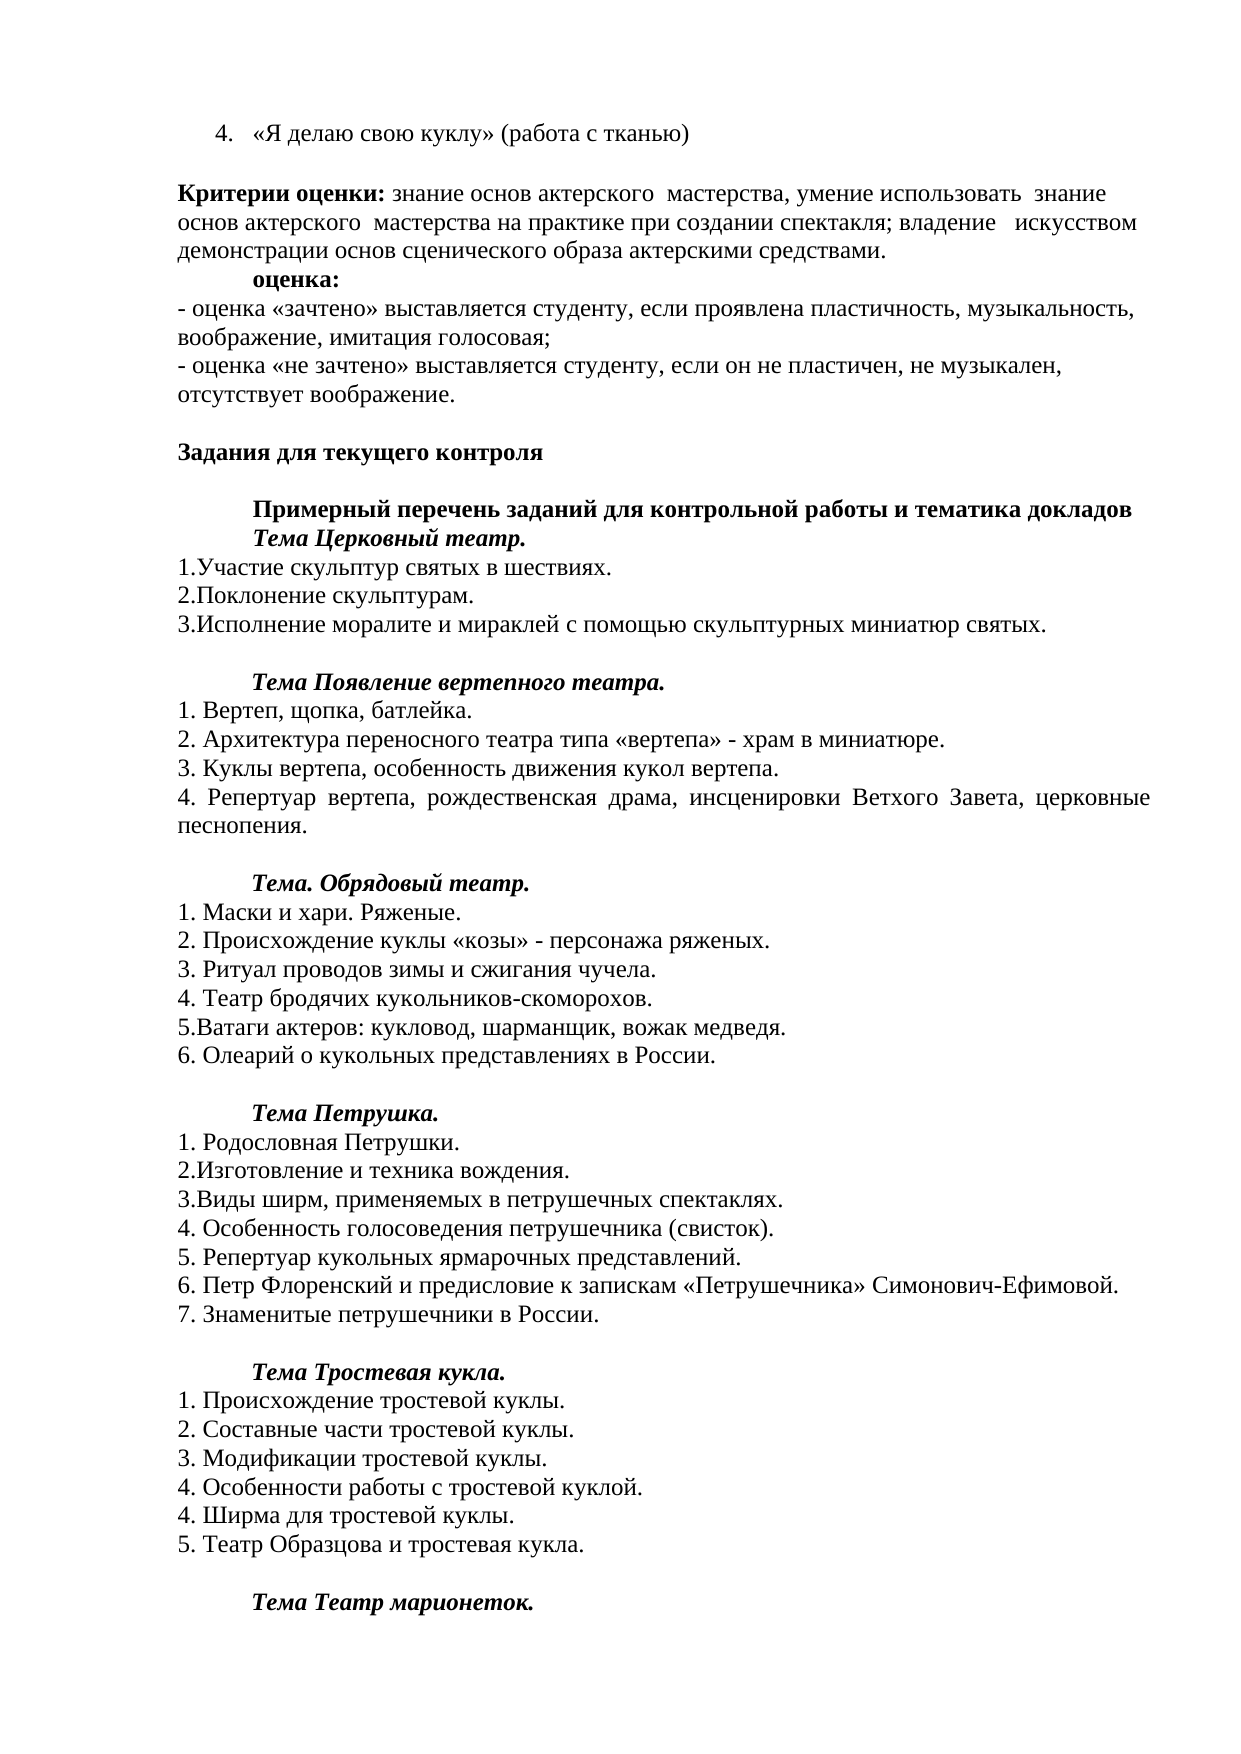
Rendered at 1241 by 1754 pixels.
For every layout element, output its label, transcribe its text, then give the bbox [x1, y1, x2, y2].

text Тема. Обрядовый театр. [177, 868, 1152, 897]
text 1.Участие скульптур святых в шествиях. [177, 552, 1152, 580]
text 3.Виды ширм, применяемых в петрушечных спектаклях. [177, 1184, 1152, 1213]
text - оценка «не зачтено» выставляется студенту, если он не пластичен, не музыкален, отсутствует воображение. [177, 350, 1152, 408]
text 1. Происхождение тростевой куклы. [177, 1385, 1152, 1414]
text 3. Ритуал проводов зимы и сжигания чучела. [177, 954, 1152, 983]
text 2.Поклонение скульптурам. [177, 580, 1152, 609]
text Тема Появление вертепного театра. [177, 667, 1152, 695]
list «Я делаю свою куклу» (работа с тканью) [215, 118, 1152, 147]
text 2. Архитектура переносного театра типа «вертепа» - храм в миниатюре. [177, 724, 1152, 753]
text 4. Репертуар вертепа, рождественская драма, инсценировки Ветхого Завета, церковные песнопения. [177, 782, 1152, 839]
text Тема Тростевая кукла. [177, 1357, 1152, 1385]
text 6. Петр Флоренский и предисловие к запискам «Петрушечника» Симонович-Ефимовой. [177, 1270, 1152, 1299]
text 5. Театр Образцова и тростевая кукла. [177, 1529, 1152, 1558]
text Тема Петрушка. [177, 1098, 1152, 1127]
text 4. Особенность голосоведения петрушечника (свисток). [177, 1213, 1152, 1242]
text 4. Театр бродячих кукольников-скоморохов. [177, 983, 1152, 1012]
text - оценка «зачтено» выставляется студенту, если проявлена пластичность, музыкальность, воображение, имитация голосовая; [177, 293, 1152, 350]
text 1. Маски и хари. Ряженые. [177, 897, 1152, 925]
text 2.Изготовление и техника вождения. [177, 1155, 1152, 1184]
text 3. Модификации тростевой куклы. [177, 1443, 1152, 1472]
text 4. Ширма для тростевой куклы. [177, 1500, 1152, 1529]
text Тема Театр марионеток. [177, 1587, 1152, 1615]
text 1. Вертеп, щопка, батлейка. [177, 695, 1152, 724]
text 3.Исполнение моралите и мираклей с помощью скульптурных миниатюр святых. [177, 609, 1152, 638]
text 3. Куклы вертепа, особенность движения кукол вертепа. [177, 753, 1152, 782]
text 5.Ватаги актеров: кукловод, шарманщик, вожак медведя. [177, 1012, 1152, 1040]
text Примерный перечень заданий для контрольной работы и тематика докладов [177, 494, 1152, 523]
text оценка: [252, 264, 1152, 293]
text 1. Родословная Петрушки. [177, 1127, 1152, 1155]
text Тема Церковный театр. [177, 523, 1152, 552]
text 7. Знаменитые петрушечники в России. [177, 1299, 1152, 1328]
text 5. Репертуар кукольных ярмарочных представлений. [177, 1242, 1152, 1270]
text 6. Олеарий о кукольных представлениях в России. [177, 1040, 1152, 1069]
text 4. Особенности работы с тростевой куклой. [177, 1472, 1152, 1500]
text Задания для текущего контроля [177, 437, 1152, 465]
text 2. Составные части тростевой куклы. [177, 1414, 1152, 1443]
text 2. Происхождение куклы «козы» - персонажа ряженых. [177, 925, 1152, 954]
